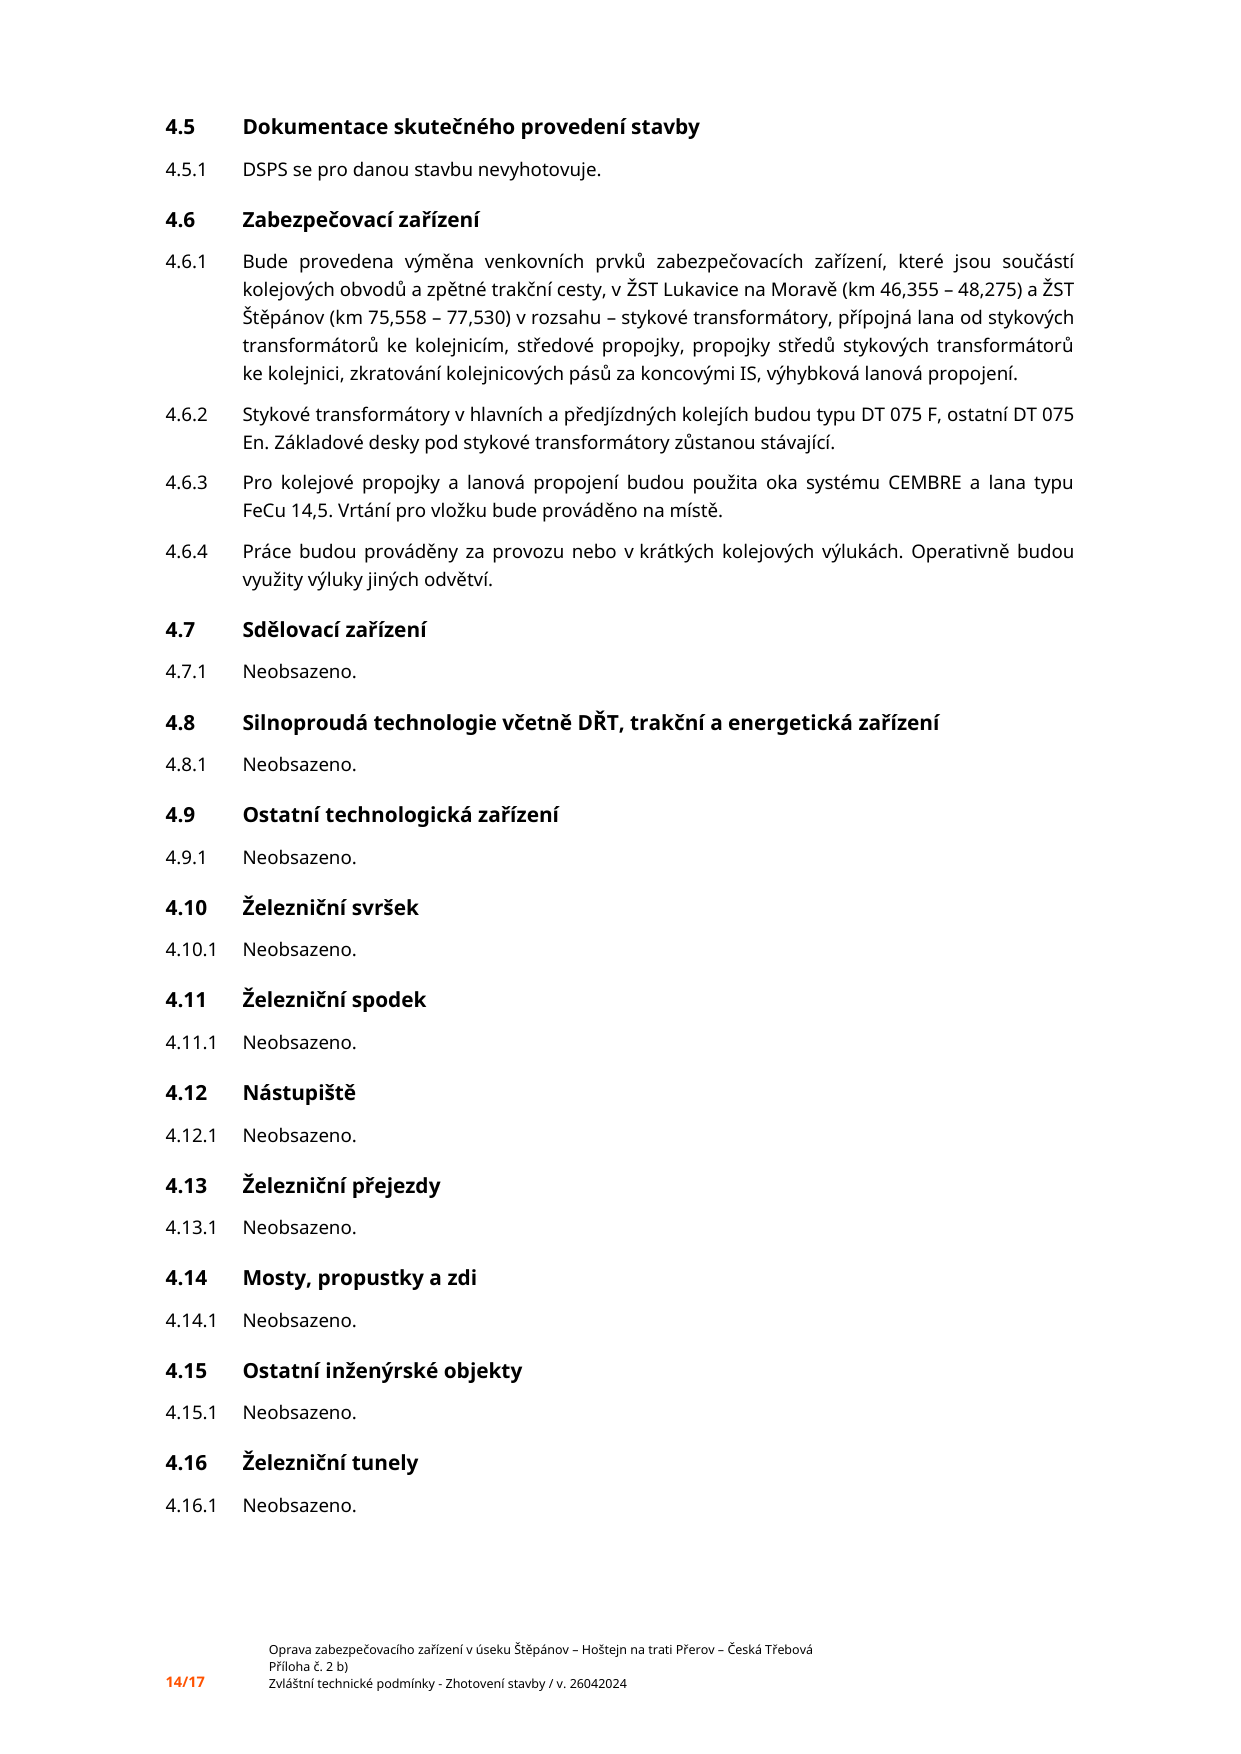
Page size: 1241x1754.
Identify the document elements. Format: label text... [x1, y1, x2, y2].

list Neobsazeno. [165, 1400, 1075, 1425]
list Neobsazeno. [165, 751, 1075, 777]
list Neobsazeno. [165, 1214, 1075, 1240]
text Zabezpečovací zařízení [165, 205, 1075, 233]
list Železniční svršek [165, 893, 1075, 921]
text Bude provedena výměna venkovních prvků zabezpečovacích zařízení, které jsou součástí kolejových obvodů a zpětné trakční cesty, v ŽST Lukavice na Moravě (km 46,355 – 48,275) a ŽST Štěpánov (km 75,558 – 77,530) v rozsahu – stykové transformátory, přípojná lana od stykových transformátorů ke kolejnicím, středové propojky, propojky středů stykových transformátorů ke kolejnici, zkratování kolejnicových pásů za koncovými IS, výhybková lanová propojení. [165, 248, 1075, 386]
list Železniční spodek [165, 986, 1075, 1014]
list Neobsazeno. [165, 844, 1075, 869]
list Sdělovací zařízení [165, 615, 1075, 643]
list Ostatní technologická zařízení [165, 800, 1075, 829]
list Neobsazeno. [165, 1122, 1075, 1147]
text Stykové transformátory v hlavních a předjízdných kolejích budou typu DT 075 F, ostatní DT 075 En. Základové desky pod stykové transformátory zůstanou stávající. [165, 401, 1075, 455]
list Silnoproudá technologie včetně DŘT, trakční a energetická zařízení [165, 708, 1075, 736]
list Neobsazeno. [165, 1029, 1075, 1055]
list Ostatní inženýrské objekty [165, 1356, 1075, 1384]
list Neobsazeno. [165, 937, 1075, 962]
list Železniční přejezdy [165, 1171, 1075, 1199]
list Mosty, propustky a zdi [165, 1263, 1075, 1292]
list Železniční tunely [165, 1448, 1075, 1477]
text Dokumentace skutečného provedení stavby [165, 112, 1075, 141]
list Neobsazeno. [165, 1492, 1075, 1518]
list Neobsazeno. [165, 659, 1075, 684]
text Pro kolejové propojky a lanová propojení budou použita oka systému CEMBRE a lana typu FeCu 14,5. Vrtání pro vložku bude prováděno na místě. [165, 470, 1075, 523]
text DSPS se pro danou stavbu nevyhotovuje. [165, 156, 1075, 181]
text Práce budou prováděny za provozu nebo v krátkých kolejových výlukách. Operativně budou využity výluky jiných odvětví. [165, 538, 1075, 592]
list Neobsazeno. [165, 1307, 1075, 1333]
list Nástupiště [165, 1078, 1075, 1107]
